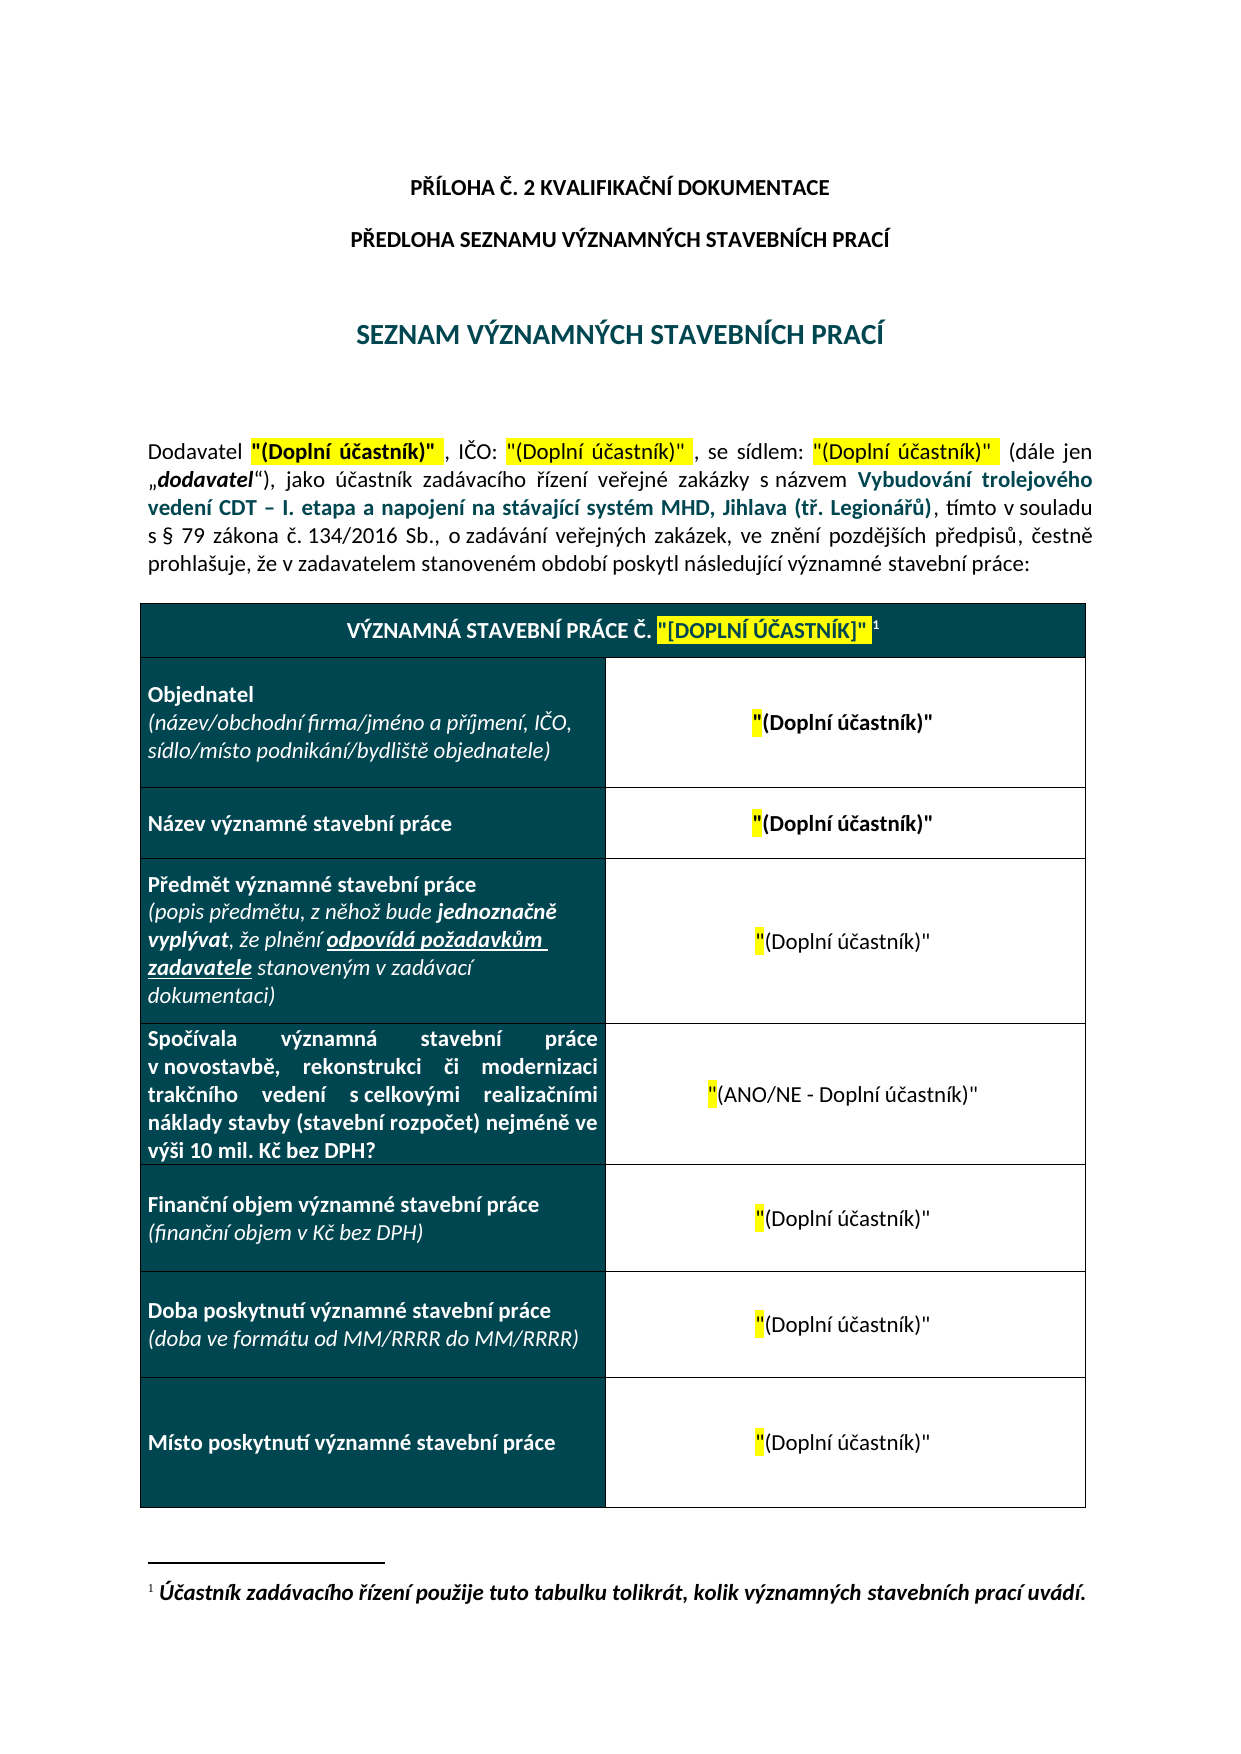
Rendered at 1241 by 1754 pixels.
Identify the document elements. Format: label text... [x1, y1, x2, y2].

table_cell Objednatel (název/obchodní firma/jméno a příjmení, IČO, sídlo/místo podnikání/bydliště objednatele) [141, 658, 605, 787]
text seznam významných stavebních prací [148, 316, 1093, 352]
text Předloha seznamu významných stavebních prací [148, 226, 1093, 254]
table_cell Název významné [141, 788, 605, 858]
table_cell [606, 859, 1085, 1023]
table_header Významná č. [141, 604, 1085, 657]
table_cell [606, 1378, 1085, 1507]
table_cell [606, 1272, 1085, 1377]
text Příloha č. 2 kvalifikační dokumentace [148, 173, 1093, 201]
table_cell [606, 788, 1085, 858]
table_cell Spočívala významná stavební práce v novostavbě, rekonstrukci či modernizaci trakčního vedení s celkovými realizačními náklady stavby (stavební rozpočet) nejméně ve výši 10 mil. Kč bez DPH? [141, 1024, 605, 1164]
table_cell Předmět významné (popis předmětu, z něhož bude jednoznačně vyplývat, že plnění odpovídá požadavkům zadavatele stanoveným v zadávací dokumentaci) [141, 859, 605, 1023]
table_cell [606, 658, 1085, 787]
text Dodavatel , IČO: , se sídlem: (dále jen „dodavatel“), jako účastník zadávacího řízení veřejné zakázky s názvem Vybudování trolejového vedení CDT – I. etapa a napojení na stávající systém MHD, Jihlava (tř. Legionářů), tímto v souladu s § 79 zákona č. 134/2016 Sb., o zadávání veřejných zakázek, ve znění pozdějších předpisů, čestně prohlašuje, že v zadavatelem stanoveném období poskytl následující významné : [148, 437, 1093, 577]
table_cell Doba poskytnutí významné (doba ve formátu od MM/RRRR do MM/RRRR) [141, 1272, 605, 1377]
table_cell [606, 1024, 1085, 1164]
table_cell Finanční objem významné (finanční objem v Kč bez DPH) [141, 1165, 605, 1271]
table_cell [606, 1165, 1085, 1271]
table_cell Místo poskytnutí významné stavební práce [141, 1378, 605, 1507]
